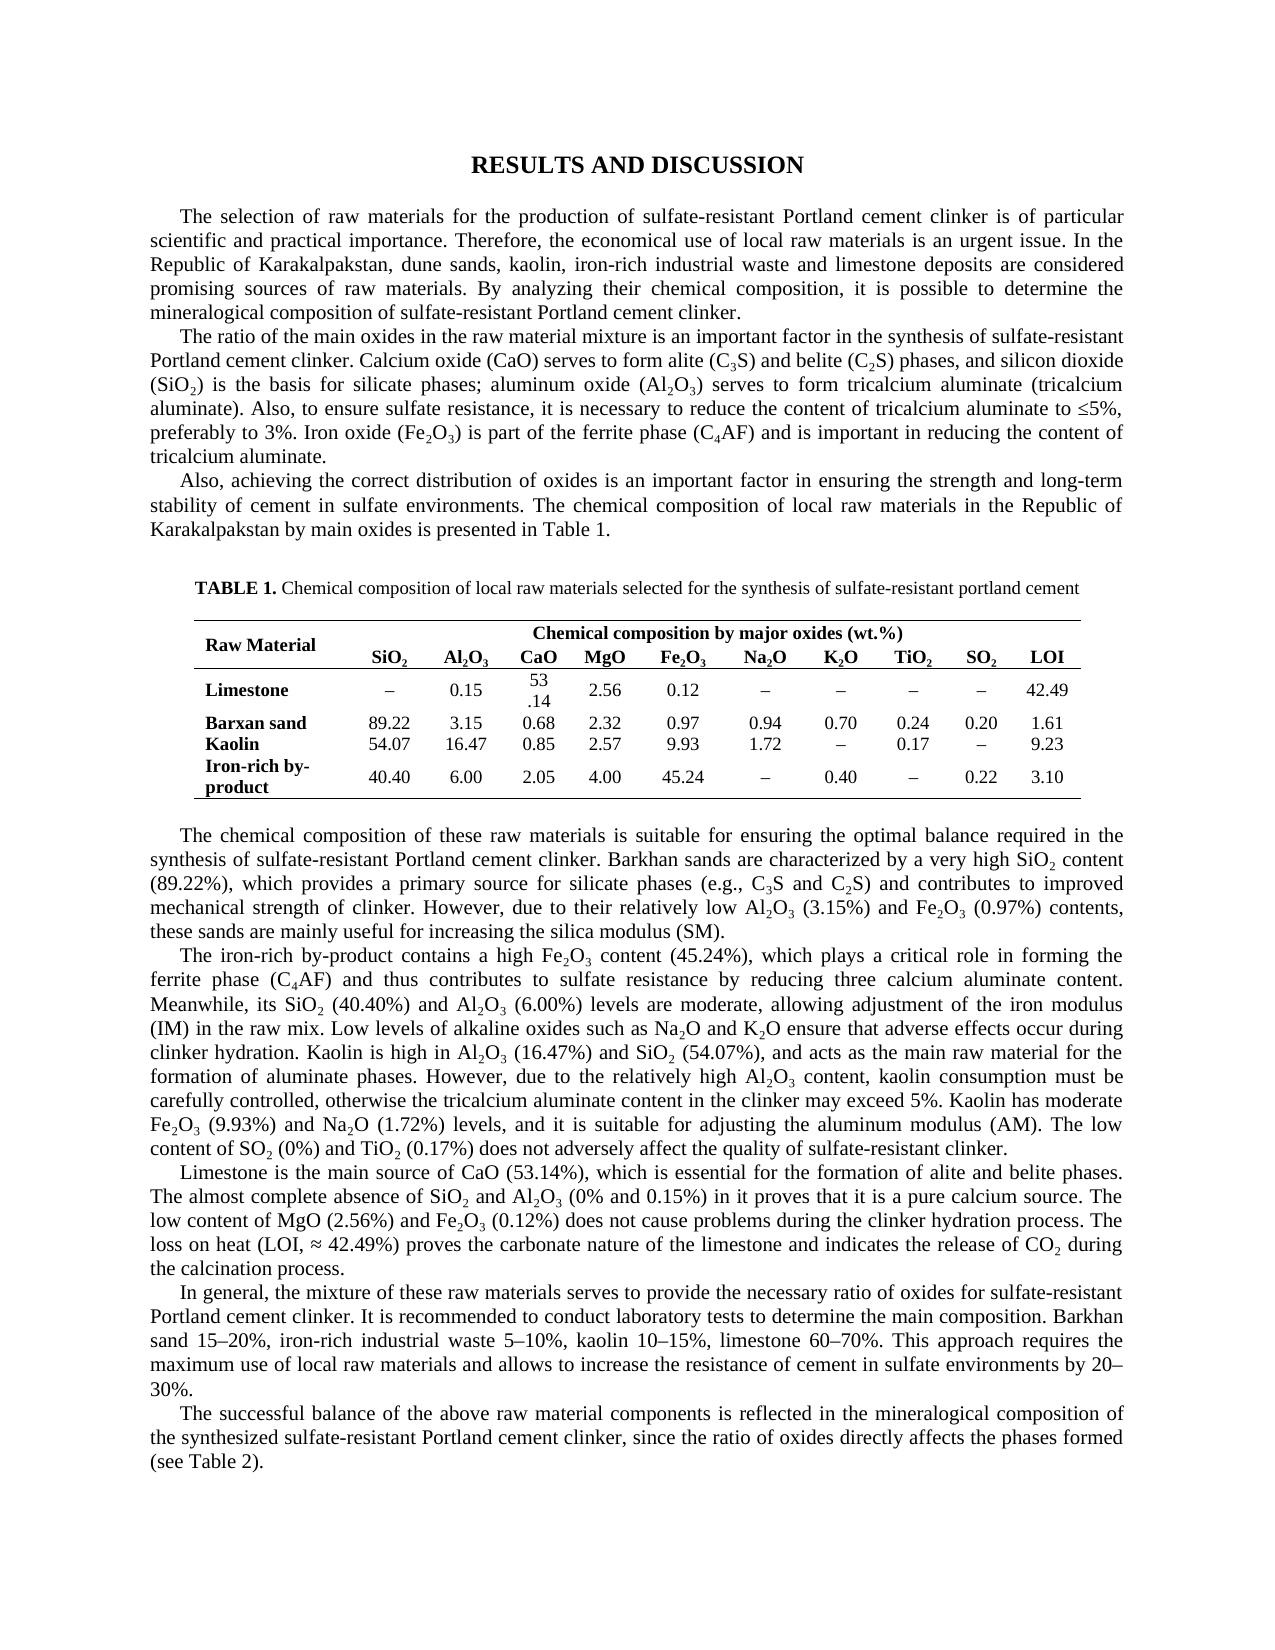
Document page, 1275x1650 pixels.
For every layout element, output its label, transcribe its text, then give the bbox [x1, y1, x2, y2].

table_cell Iron-rich by-product [194, 755, 354, 798]
table_cell – [805, 733, 877, 755]
text TABLE 1. Chemical composition of local raw materials selected for the synthesis of sulfate-resistant portland cement [150, 577, 1125, 599]
text RESULTS AND DISCUSSION [150, 150, 1125, 179]
table_cell – [877, 755, 949, 798]
table_cell 0.17 [877, 733, 949, 755]
table_cell 9.93 [640, 733, 726, 755]
table_cell – [877, 669, 949, 712]
table_cell TiO₂ [877, 645, 949, 667]
table_cell 1.61 [1013, 712, 1081, 733]
table_cell 0.24 [877, 712, 949, 733]
text The selection of raw materials for the production of sulfate-resistant Portland cement clinker is of particular scientific and practical importance. Therefore, the economical use of local raw materials is an urgent issue. In the Republic of Karakalpakstan, dune sands, kaolin, iron-rich industrial waste and limestone deposits are considered promising sources of raw materials. By analyzing their chemical composition, it is possible to determine the mineralogical composition of sulfate-resistant Portland cement clinker. [150, 204, 1125, 324]
table_cell MgO [570, 645, 640, 667]
table_cell – [726, 755, 804, 798]
table_cell Limestone [194, 669, 354, 712]
text The successful balance of the above raw material components is reflected in the mineralogical composition of the synthesized sulfate-resistant Portland cement clinker, since the ratio of oxides directly affects the phases formed (see Table 2). [150, 1401, 1125, 1473]
table_cell Barxan sand [194, 712, 354, 733]
table_cell – [726, 669, 804, 712]
text Limestone is the main source of CaO (53.14%), which is essential for the formation of alite and belite phases. The almost complete absence of SiO₂ and Al₂O₃ (0% and 0.15%) in it proves that it is a pure calcium source. The low content of MgO (2.56%) and Fe₂O₃ (0.12%) does not cause problems during the clinker hydration process. The loss on heat (LOI, ≈ 42.49%) proves the carbonate nature of the limestone and indicates the release of CO₂ during the calcination process. [150, 1160, 1125, 1280]
table_cell Al₂O₃ [425, 645, 507, 667]
table_cell 6.00 [425, 755, 507, 798]
table_cell 1.72 [726, 733, 804, 755]
table_cell SO₂ [949, 645, 1013, 667]
table_cell LOI [1013, 645, 1081, 667]
table_cell – [949, 669, 1013, 712]
text Also, achieving the correct distribution of oxides is an important factor in ensuring the strength and long-term stability of cement in sulfate environments. The chemical composition of local raw materials in the Republic of Karakalpakstan by main oxides is presented in Table 1. [150, 468, 1125, 541]
table_cell 0.97 [640, 712, 726, 733]
table_cell 16.47 [425, 733, 507, 755]
table_cell 0.22 [949, 755, 1013, 798]
table_cell 0.94 [726, 712, 804, 733]
table_cell 3.10 [1013, 755, 1081, 798]
table_cell Fe₂O₃ [640, 645, 726, 667]
table_cell 4.00 [570, 755, 640, 798]
table_cell 53.14 [507, 669, 570, 712]
table_cell 40.40 [354, 755, 424, 798]
table_cell 0.15 [425, 669, 507, 712]
table_cell 2.32 [570, 712, 640, 733]
table_cell 0.68 [507, 712, 570, 733]
table_cell Na₂O [726, 645, 804, 667]
table_cell K₂O [805, 645, 877, 667]
table_cell 2.05 [507, 755, 570, 798]
text The iron-rich by-product contains a high Fe₂O₃ content (45.24%), which plays a critical role in forming the ferrite phase (C₄AF) and thus contributes to sulfate resistance by reducing three calcium aluminate content. Meanwhile, its SiO₂ (40.40%) and Al₂O₃ (6.00%) levels are moderate, allowing adjustment of the iron modulus (IM) in the raw mix. Low levels of alkaline oxides such as Na₂O and K₂O ensure that adverse effects occur during clinker hydration. Kaolin is high in Al₂O₃ (16.47%) and SiO₂ (54.07%), and acts as the main raw material for the formation of aluminate phases. However, due to the relatively high Al₂O₃ content, kaolin consumption must be carefully controlled, otherwise the tricalcium aluminate content in the clinker may exceed 5%. Kaolin has moderate Fe₂O₃ (9.93%) and Na₂O (1.72%) levels, and it is suitable for adjusting the aluminum modulus (AM). The low content of SO₂ (0%) and TiO₂ (0.17%) does not adversely affect the quality of sulfate-resistant clinker. [150, 943, 1125, 1160]
table_cell 2.57 [570, 733, 640, 755]
table_cell Kaolin [194, 733, 354, 755]
table_cell 0.12 [640, 669, 726, 712]
text The ratio of the main oxides in the raw material mixture is an important factor in the synthesis of sulfate-resistant Portland cement clinker. Calcium oxide (CaO) serves to form alite (C₃S) and belite (C₂S) phases, and silicon dioxide (SiO₂) is the basis for silicate phases; aluminum oxide (Al₂O₃) serves to form tricalcium aluminate (tricalcium aluminate). Also, to ensure sulfate resistance, it is necessary to reduce the content of tricalcium aluminate to ≤5%, preferably to 3%. Iron oxide (Fe₂O₃) is part of the ferrite phase (C₄AF) and is important in reducing the content of tricalcium aluminate. [150, 324, 1125, 468]
table_cell 0.40 [805, 755, 877, 798]
text In general, the mixture of these raw materials serves to provide the necessary ratio of oxides for sulfate-resistant Portland cement clinker. It is recommended to conduct laboratory tests to determine the main composition. Barkhan sand 15–20%, iron-rich industrial waste 5–10%, kaolin 10–15%, limestone 60–70%. This approach requires the maximum use of local raw materials and allows to increase the resistance of cement in sulfate environments by 20–30%. [150, 1280, 1125, 1401]
text The chemical composition of these raw materials is suitable for ensuring the optimal balance required in the synthesis of sulfate-resistant Portland cement clinker. Barkhan sands are characterized by a very high SiO₂ content (89.22%), which provides a primary source for silicate phases (e.g., C₃S and C₂S) and contributes to improved mechanical strength of clinker. However, due to their relatively low Al₂O₃ (3.15%) and Fe₂O₃ (0.97%) contents, these sands are mainly useful for increasing the silica modulus (SM). [150, 823, 1125, 943]
table_cell 9.23 [1013, 733, 1081, 755]
table_cell – [949, 733, 1013, 755]
table_cell 3.15 [425, 712, 507, 733]
table_header Chemical composition by major oxides (wt.%) [354, 621, 1081, 645]
table_cell 0.20 [949, 712, 1013, 733]
table_cell 0.70 [805, 712, 877, 733]
table_cell 42.49 [1013, 669, 1081, 712]
table_cell 45.24 [640, 755, 726, 798]
table_cell CaO [507, 645, 570, 667]
table_cell 89.22 [354, 712, 424, 733]
table_cell 54.07 [354, 733, 424, 755]
table_cell – [354, 669, 424, 712]
table_cell 0.85 [507, 733, 570, 755]
table_cell – [805, 669, 877, 712]
table_header Raw Material [194, 621, 354, 667]
table_cell 2.56 [570, 669, 640, 712]
table_cell SiO₂ [354, 645, 424, 667]
